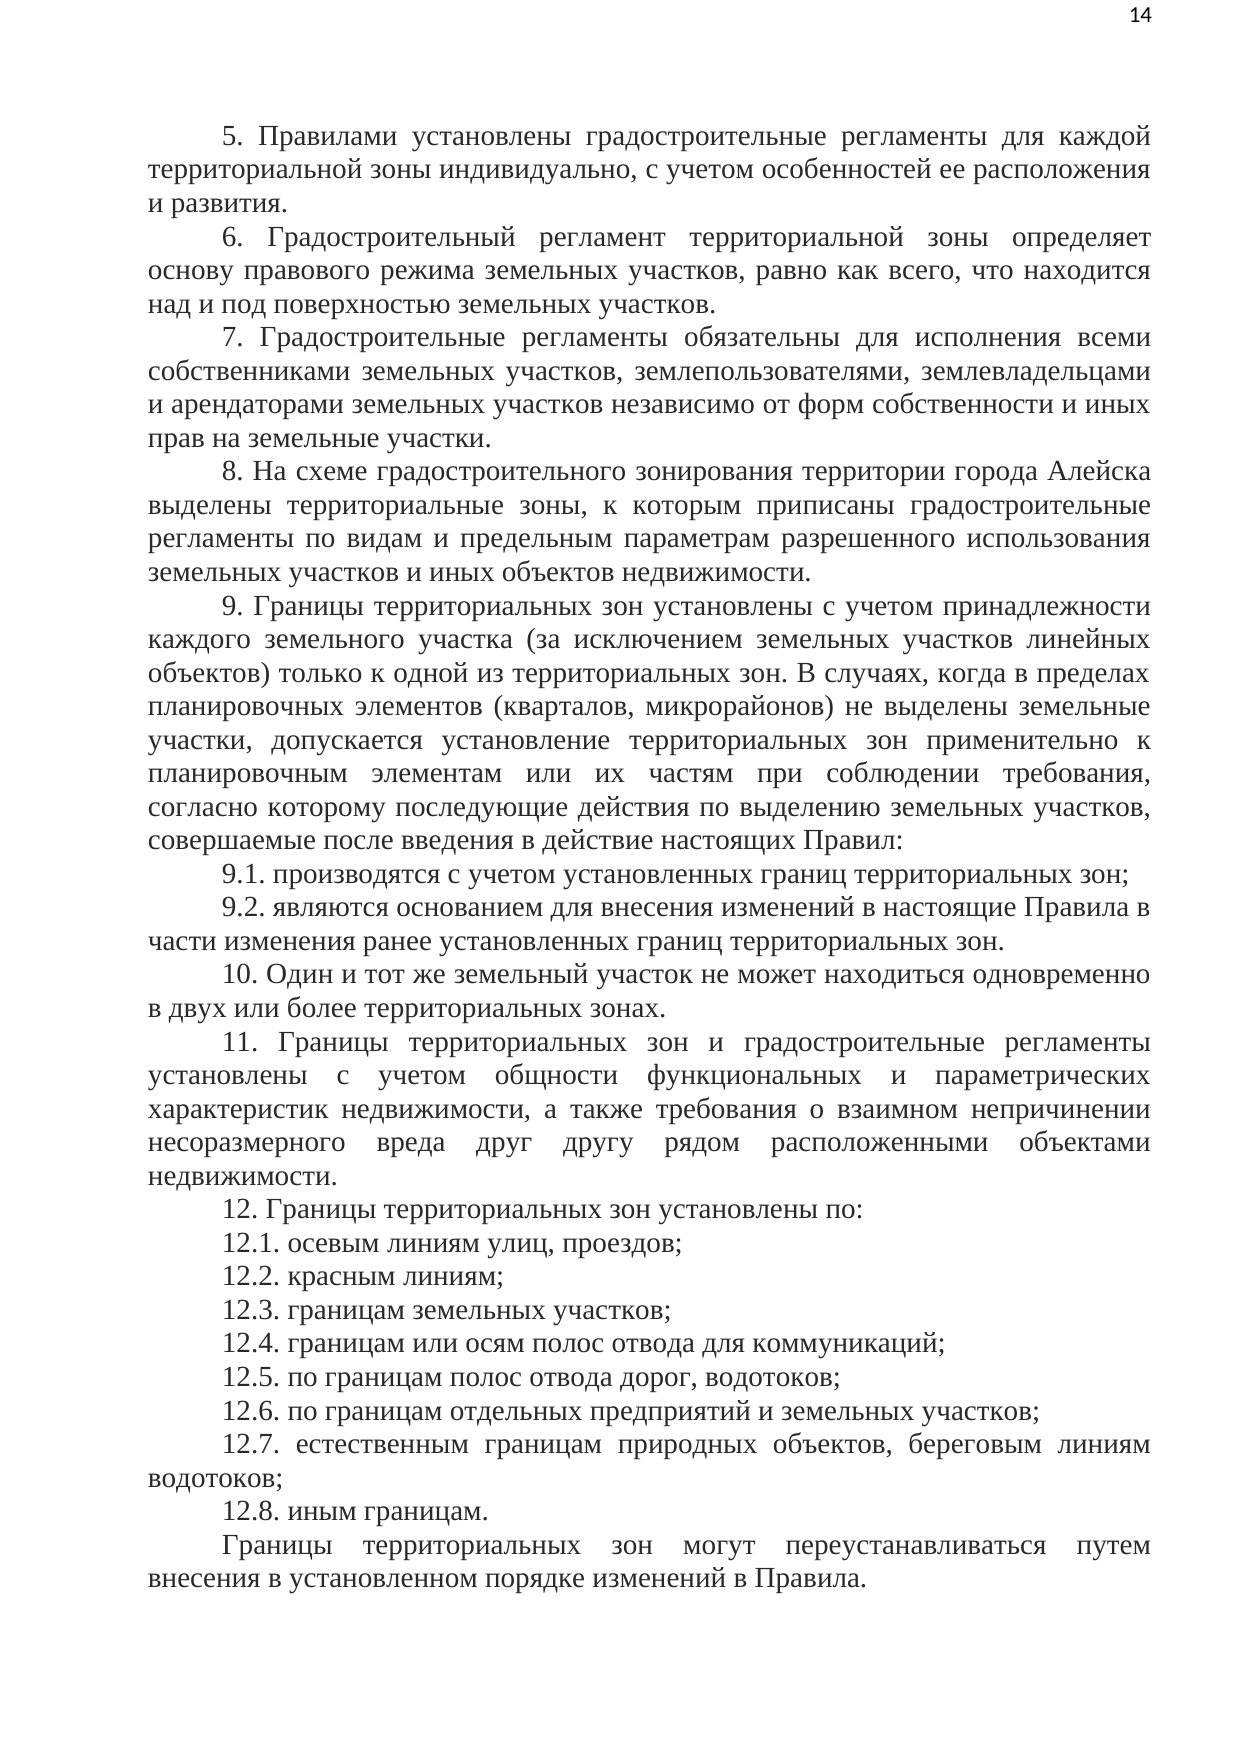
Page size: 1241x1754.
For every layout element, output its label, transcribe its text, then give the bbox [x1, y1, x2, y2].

text 12.1. осевым линиям улиц, проездов; [148, 1225, 1152, 1258]
text 10. Один и тот же земельный участок не может находиться одновременно в двух или более территориальных зонах. [148, 957, 1152, 1024]
text 5. Правилами установлены градостроительные регламенты для каждой территориальной зоны индивидуально, с учетом особенностей ее расположения и развития. [148, 118, 1152, 219]
text 12. Границы территориальных зон установлены по: [148, 1191, 1152, 1225]
text 12.7. естественным границам природных объектов, береговым линиям водотоков; [148, 1426, 1152, 1493]
text 12.4. границам или осям полос отвода для коммуникаций; [148, 1326, 1152, 1359]
text 12.6. по границам отдельных предприятий и земельных участков; [148, 1393, 1152, 1426]
text 12.2. красным линиям; [148, 1258, 1152, 1292]
text 9.1. производятся с учетом установленных границ территориальных зон; [148, 856, 1152, 889]
text 12.8. иным границам. [148, 1493, 1152, 1527]
text 11. Границы территориальных зон и градостроительные регламенты установлены с учетом общности функциональных и параметрических характеристик недвижимости, а также требования о взаимном непричинении несоразмерного вреда друг другу рядом расположенными объектами недвижимости. [148, 1024, 1152, 1191]
text 7. Градостроительные регламенты обязательны для исполнения всеми собственниками земельных участков, землепользователями, землевладельцами и арендаторами земельных участков независимо от форм собственности и иных прав на земельные участки. [148, 319, 1152, 453]
text Границы территориальных зон могут переустанавливаться путем внесения в установленном порядке изменений в Правила. [148, 1527, 1152, 1594]
text 6. Градостроительный регламент территориальной зоны определяет основу правового режима земельных участков, равно как всего, что находится над и под поверхностью земельных участков. [148, 219, 1152, 319]
text 9.2. являются основанием для внесения изменений в настоящие Правила в части изменения ранее установленных границ территориальных зон. [148, 889, 1152, 957]
text 12.3. границам земельных участков; [148, 1292, 1152, 1326]
text 8. На схеме градостроительного зонирования территории города Алейска выделены территориальные зоны, к которым приписаны градостроительные регламенты по видам и предельным параметрам разрешенного использования земельных участков и иных объектов недвижимости. [148, 453, 1152, 588]
text 12.5. по границам полос отвода дорог, водотоков; [148, 1359, 1152, 1393]
text 9. Границы территориальных зон установлены с учетом принадлежности каждого земельного участка (за исключением земельных участков линейных объектов) только к одной из территориальных зон. В случаях, когда в пределах планировочных элементов (кварталов, микрорайонов) не выделены земельные участки, допускается установление территориальных зон применительно к планировочным элементам или их частям при соблюдении требования, согласно которому последующие действия по выделению земельных участков, совершаемые после введения в действие настоящих Правил: [148, 588, 1152, 856]
